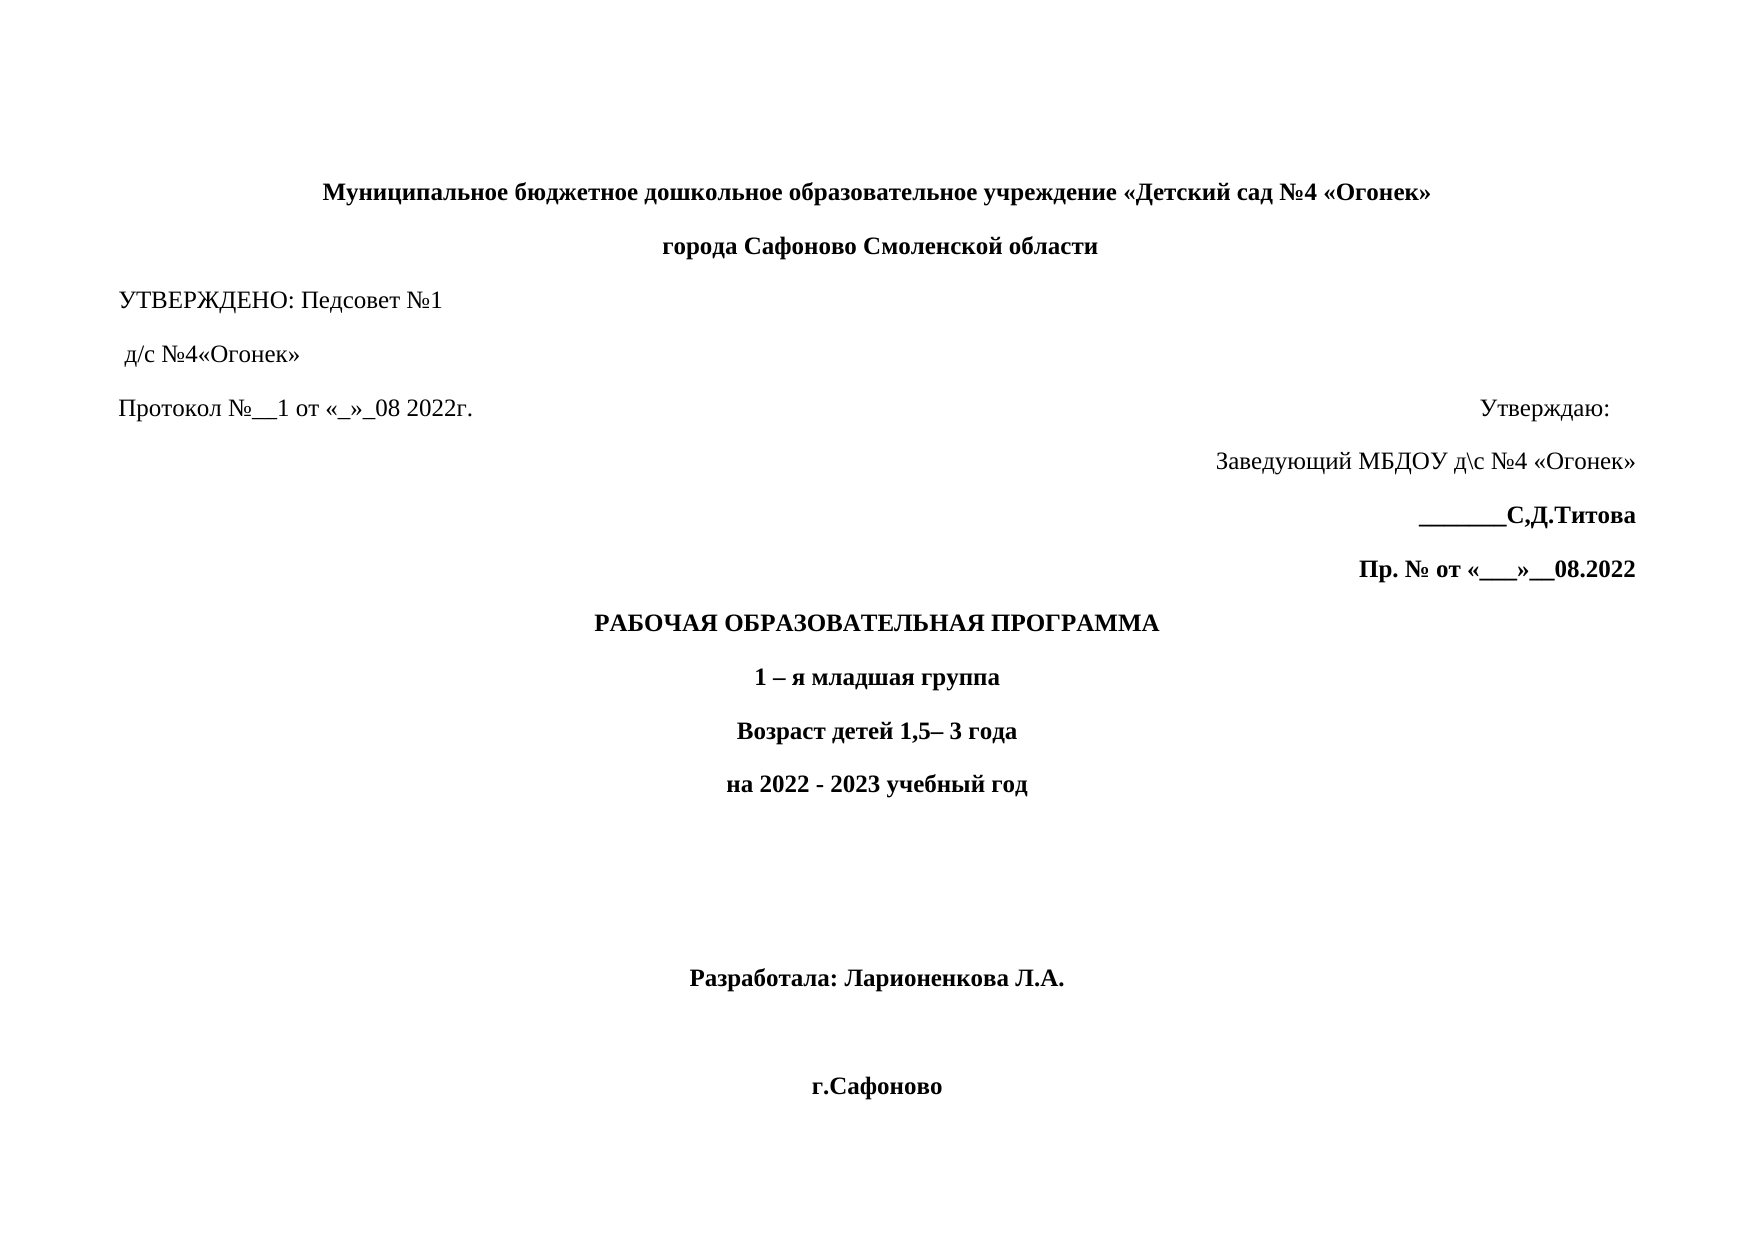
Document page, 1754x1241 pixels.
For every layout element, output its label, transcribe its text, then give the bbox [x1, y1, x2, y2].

text Заведующий МБДОУ д\с №4 «Огонек» [118, 446, 1636, 475]
text д/с №4«Огонек» [118, 339, 1636, 367]
text Разработала: Ларионенкова Л.А. [118, 963, 1636, 992]
text Пр. № от «___»__08.2022 [118, 554, 1636, 583]
text города Сафоново Смоленской области [118, 231, 1636, 260]
text УТВЕРЖДЕНО: Педсовет №1 [118, 285, 1636, 314]
text Возраст детей 1,5– 3 года [118, 716, 1636, 744]
text _______С,Д.Титова [118, 500, 1636, 529]
text на 2022 - 2023 учебный год [118, 769, 1636, 798]
text Муниципальное бюджетное дошкольное образовательное учреждение «Детский сад №4 «Огонек» [118, 177, 1636, 206]
text 1 – я младшая группа [118, 662, 1636, 691]
text РАБОЧАЯ ОБРАЗОВАТЕЛЬНАЯ ПРОГРАММА [118, 608, 1636, 637]
text Протокол №__1 от «_»_08 2022г. Утверждаю: [118, 393, 1636, 421]
text г.Сафоново [118, 1071, 1636, 1100]
